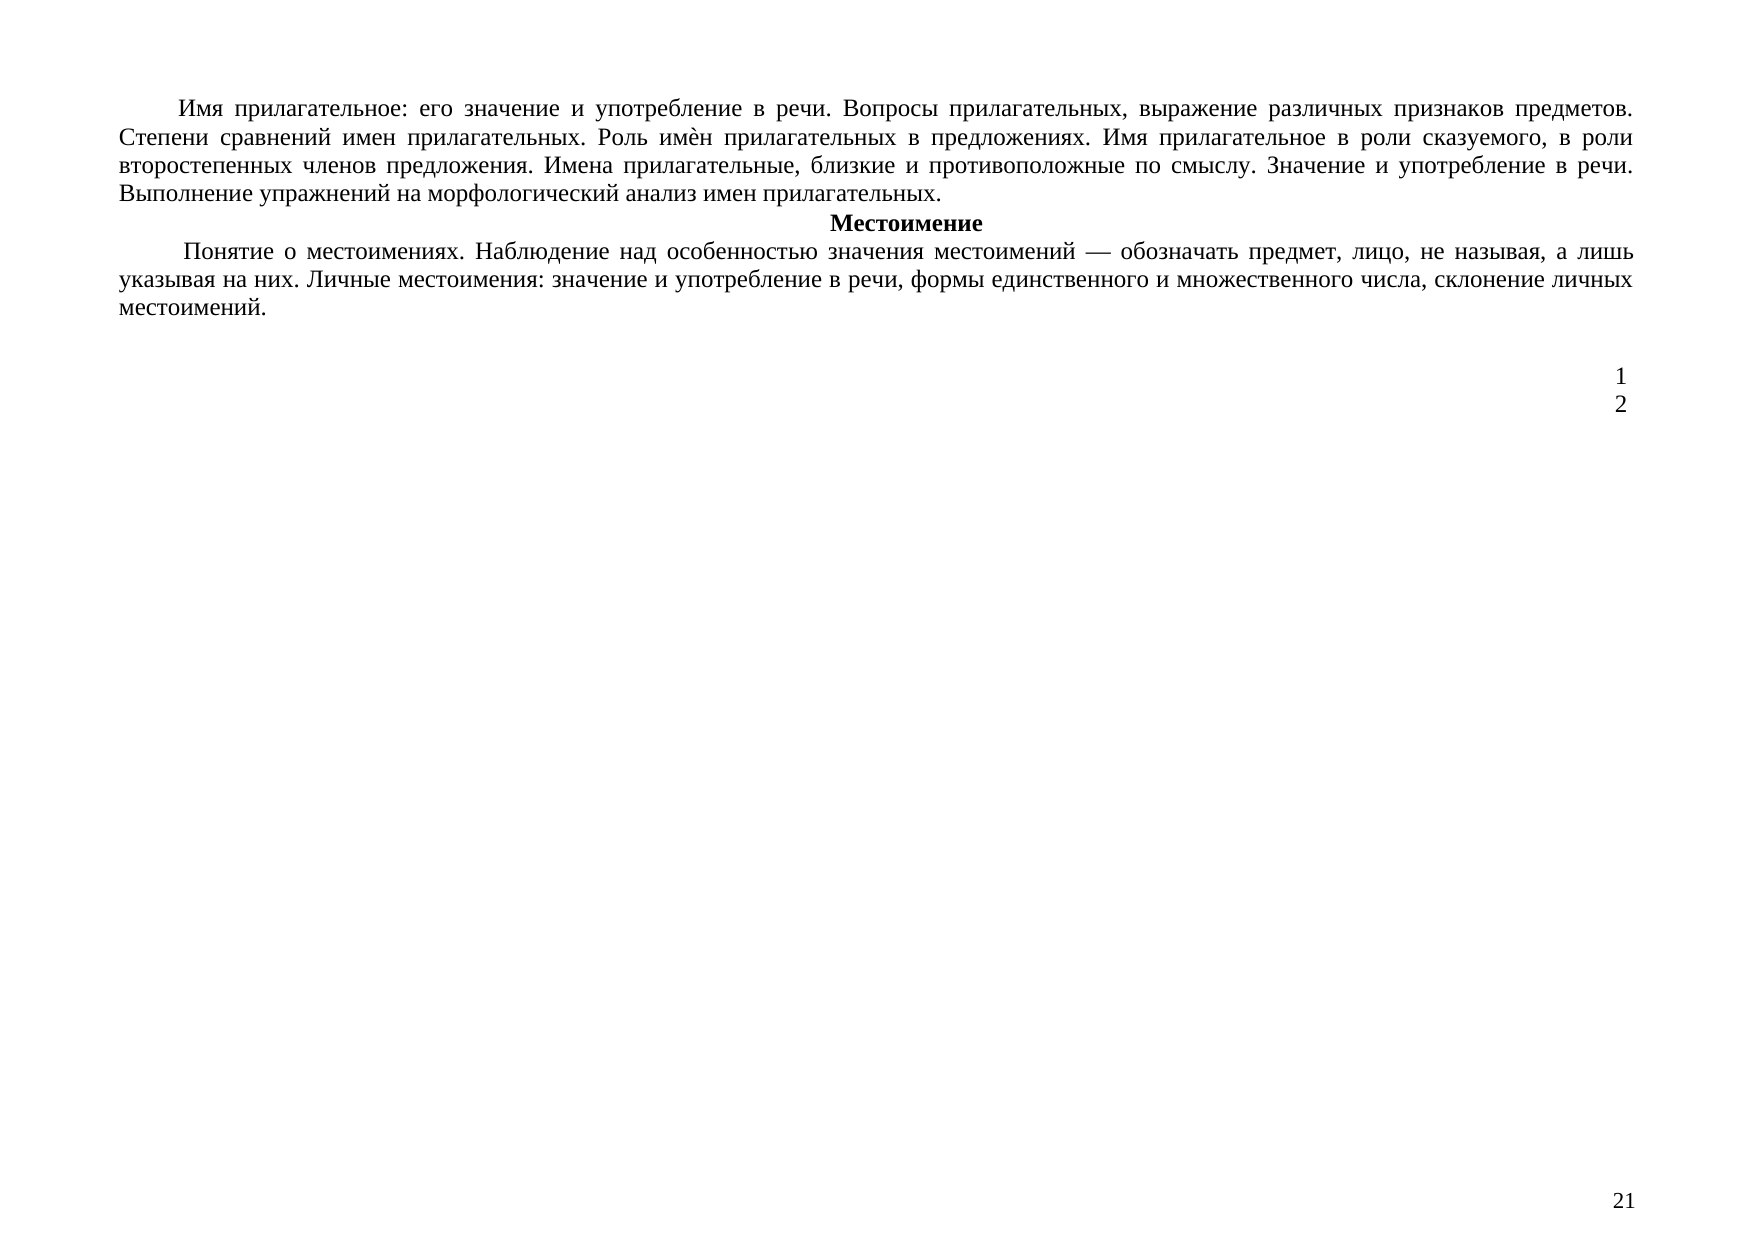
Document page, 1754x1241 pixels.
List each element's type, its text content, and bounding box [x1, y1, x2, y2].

text Местоимение [118, 208, 1694, 236]
text Имя прилагательное: его значение и употребление в речи. Вопросы прилагательных, выражение различных признаков предметов. Степени сравнений имен прилагательных. Роль имѐн прилагательных в предложениях. Имя прилагательное в роли сказуемого, в роли второстепенных членов предложения. Имена прилагательные, близкие и противоположные по смыслу. Значение и употребление в речи. Выполнение упражнений на морфологический анализ имен прилагательных. [119, 94, 1635, 207]
text Понятие о местоимениях. Наблюдение над особенностью значения местоимений — обозначать предмет, лицо, не называя, а лишь указывая на них. Личные местоимения: значение и употребление в речи, формы единственного и множественного числа, склонение личных местоимений. [119, 237, 1635, 321]
text 12 [1614, 361, 1635, 418]
